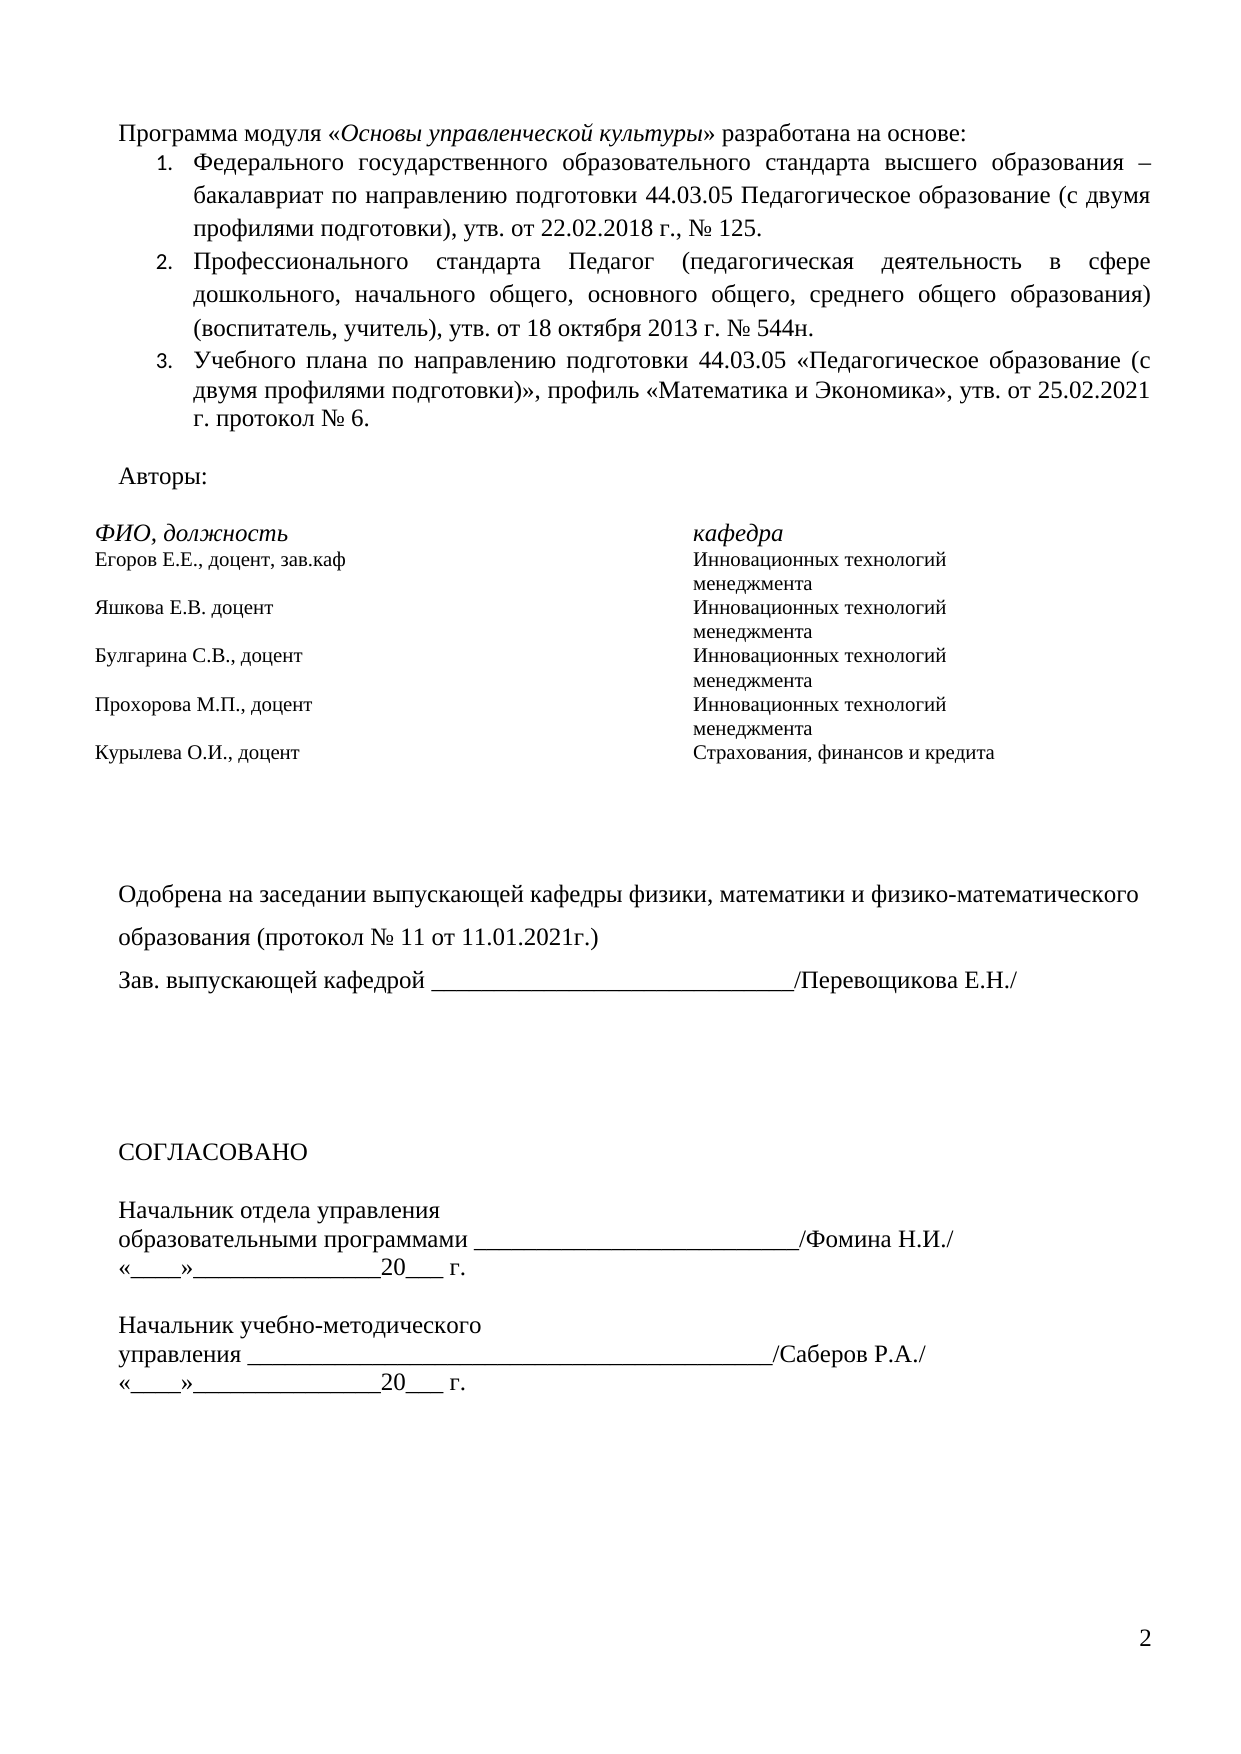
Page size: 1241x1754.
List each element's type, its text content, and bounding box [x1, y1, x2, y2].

table_cell Инновационных технологий менеджмента [682, 644, 1080, 692]
table_header кафедра [682, 519, 1080, 547]
list Федерального государственного образовательного стандарта высшего образования – бакалавриат по направлению подготовки 44.03.05 Педагогическое образование (с двумя профилями подготовки), утв. от 22.02.2018 г., № 125. [156, 147, 1152, 242]
text «____»_______________20___ г. [118, 1252, 1152, 1281]
table_header ФИО, должность [83, 519, 682, 547]
text СОГЛАСОВАНО [118, 1137, 1152, 1166]
table_cell Страхования, финансов и кредита [682, 740, 1080, 764]
list Профессионального стандарта Педагог (педагогическая деятельность в сфере дошкольного, начального общего, основного общего, среднего общего образования) (воспитатель, учитель), утв. от 18 октября 2013 г. № 544н. [156, 246, 1152, 341]
table_cell Инновационных технологий менеджмента [682, 547, 1080, 595]
text Зав. выпускающей кафедрой _____________________________/Перевощикова Е.Н./ [118, 965, 1152, 994]
text Начальник отдела управления [118, 1195, 1152, 1224]
text Авторы: [118, 461, 1152, 490]
table_cell Яшкова Е.В. доцент [83, 595, 682, 643]
text управления __________________________________________/Саберов Р.А./ [118, 1339, 1152, 1367]
table_cell Инновационных технологий менеджмента [682, 692, 1080, 740]
text Одобрена на заседании выпускающей кафедры физики, математики и физико-математического образования (протокол № 11 от 11.01.2021г.) [118, 879, 1152, 951]
text Начальник учебно-методического [118, 1310, 1152, 1339]
list Учебного плана по направлению подготовки 44.03.05 «Педагогическое образование (с двумя профилями подготовки)», профиль «Математика и Экономика», утв. от 25.02.2021 г. протокол № 6. [156, 346, 1152, 432]
table_cell Булгарина С.В., доцент [83, 644, 682, 692]
text образовательными программами __________________________/Фомина Н.И./ [118, 1224, 1152, 1252]
table_cell Прохорова М.П., доцент [83, 692, 682, 740]
text Программа модуля «Основы управленческой культуры» разработана на основе: [118, 118, 1152, 147]
table_cell Курылева О.И., доцент [83, 740, 682, 764]
text «____»_______________20___ г. [118, 1367, 1152, 1396]
table_cell Инновационных технологий менеджмента [682, 595, 1080, 643]
table_cell Егоров Е.Е., доцент, зав.каф [83, 547, 682, 595]
